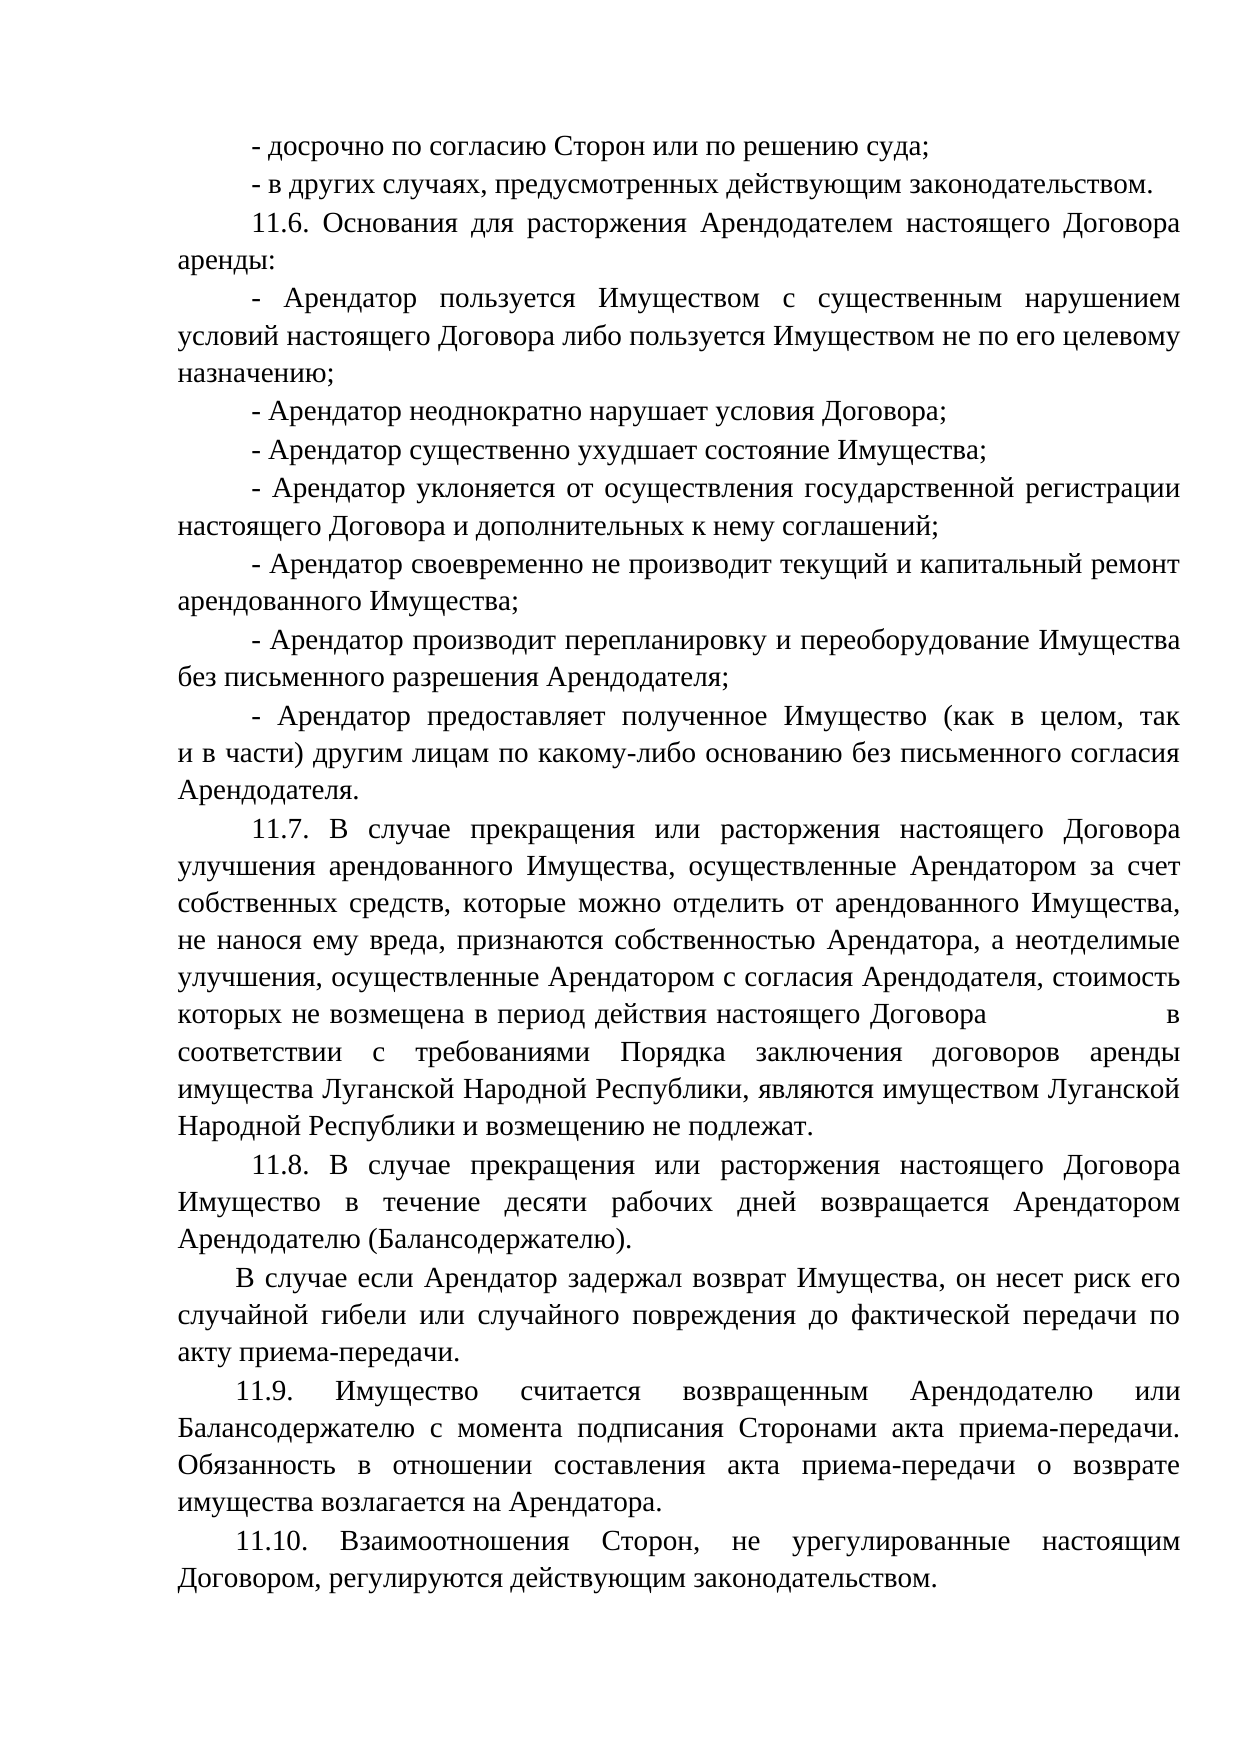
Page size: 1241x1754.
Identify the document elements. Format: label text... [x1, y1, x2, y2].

text - в других случаях, предусмотренных действующим законодательством. [177, 166, 1181, 200]
text - Арендатор своевременно не производит текущий и капитальный ремонт арендованного Имущества; [177, 546, 1181, 617]
text 11.8. В случае прекращения или расторжения настоящего Договора Имущество в течение десяти рабочих дней возвращается Арендатором Арендодателю (Балансодержателю). [177, 1147, 1181, 1255]
text 11.9. Имущество считается возвращенным Арендодателю или Балансодержателю с момента подписания Сторонами акта приема-передачи. Обязанность в отношении составления акта приема-передачи о возврате имущества возлагается на Арендатора. [177, 1373, 1181, 1518]
text - Арендатор неоднократно нарушает условия Договора; [177, 393, 1181, 427]
text 11.6. Основания для расторжения Арендодателем настоящего Договора аренды: [177, 205, 1181, 276]
text - Арендатор пользуется Имуществом с существенным нарушением условий настоящего Договора либо пользуется Имуществом не по его целевому назначению; [177, 281, 1181, 388]
text - Арендатор предоставляет полученное Имущество (как в целом, так и в части) другим лицам по какому-либо основанию без письменного согласия Арендодателя. [177, 698, 1181, 806]
text 11.7. В случае прекращения или расторжения настоящего Договора улучшения арендованного Имущества, осуществленные Арендатором за счет собственных средств, которые можно отделить от арендованного Имущества, не нанося ему вреда, признаются собственностью Арендатора, а неотделимые улучшения, осуществленные Арендатором с согласия Арендодателя, стоимость которых не возмещена в период действия настоящего Договора в соответствии с требованиями Порядка заключения договоров аренды имущества Луганской Народной Республики, являются имуществом Луганской Народной Республики и возмещению не подлежат. [177, 811, 1181, 1142]
text - Арендатор уклоняется от осуществления государственной регистрации настоящего Договора и дополнительных к нему соглашений; [177, 471, 1181, 541]
text 11.10. Взаимоотношения Сторон, не урегулированные настоящим Договором, регулируются действующим законодательством. [177, 1523, 1181, 1593]
text - Арендатор существенно ухудшает состояние Имущества; [177, 432, 1181, 466]
text - досрочно по согласию Сторон или по решению суда; [177, 128, 1181, 161]
text - Арендатор производит перепланировку и переоборудование Имущества без письменного разрешения Арендодателя; [177, 622, 1181, 693]
text В случае если Арендатор задержал возврат Имущества, он несет риск его случайной гибели или случайного повреждения до фактической передачи по акту приема-передачи. [177, 1260, 1181, 1368]
